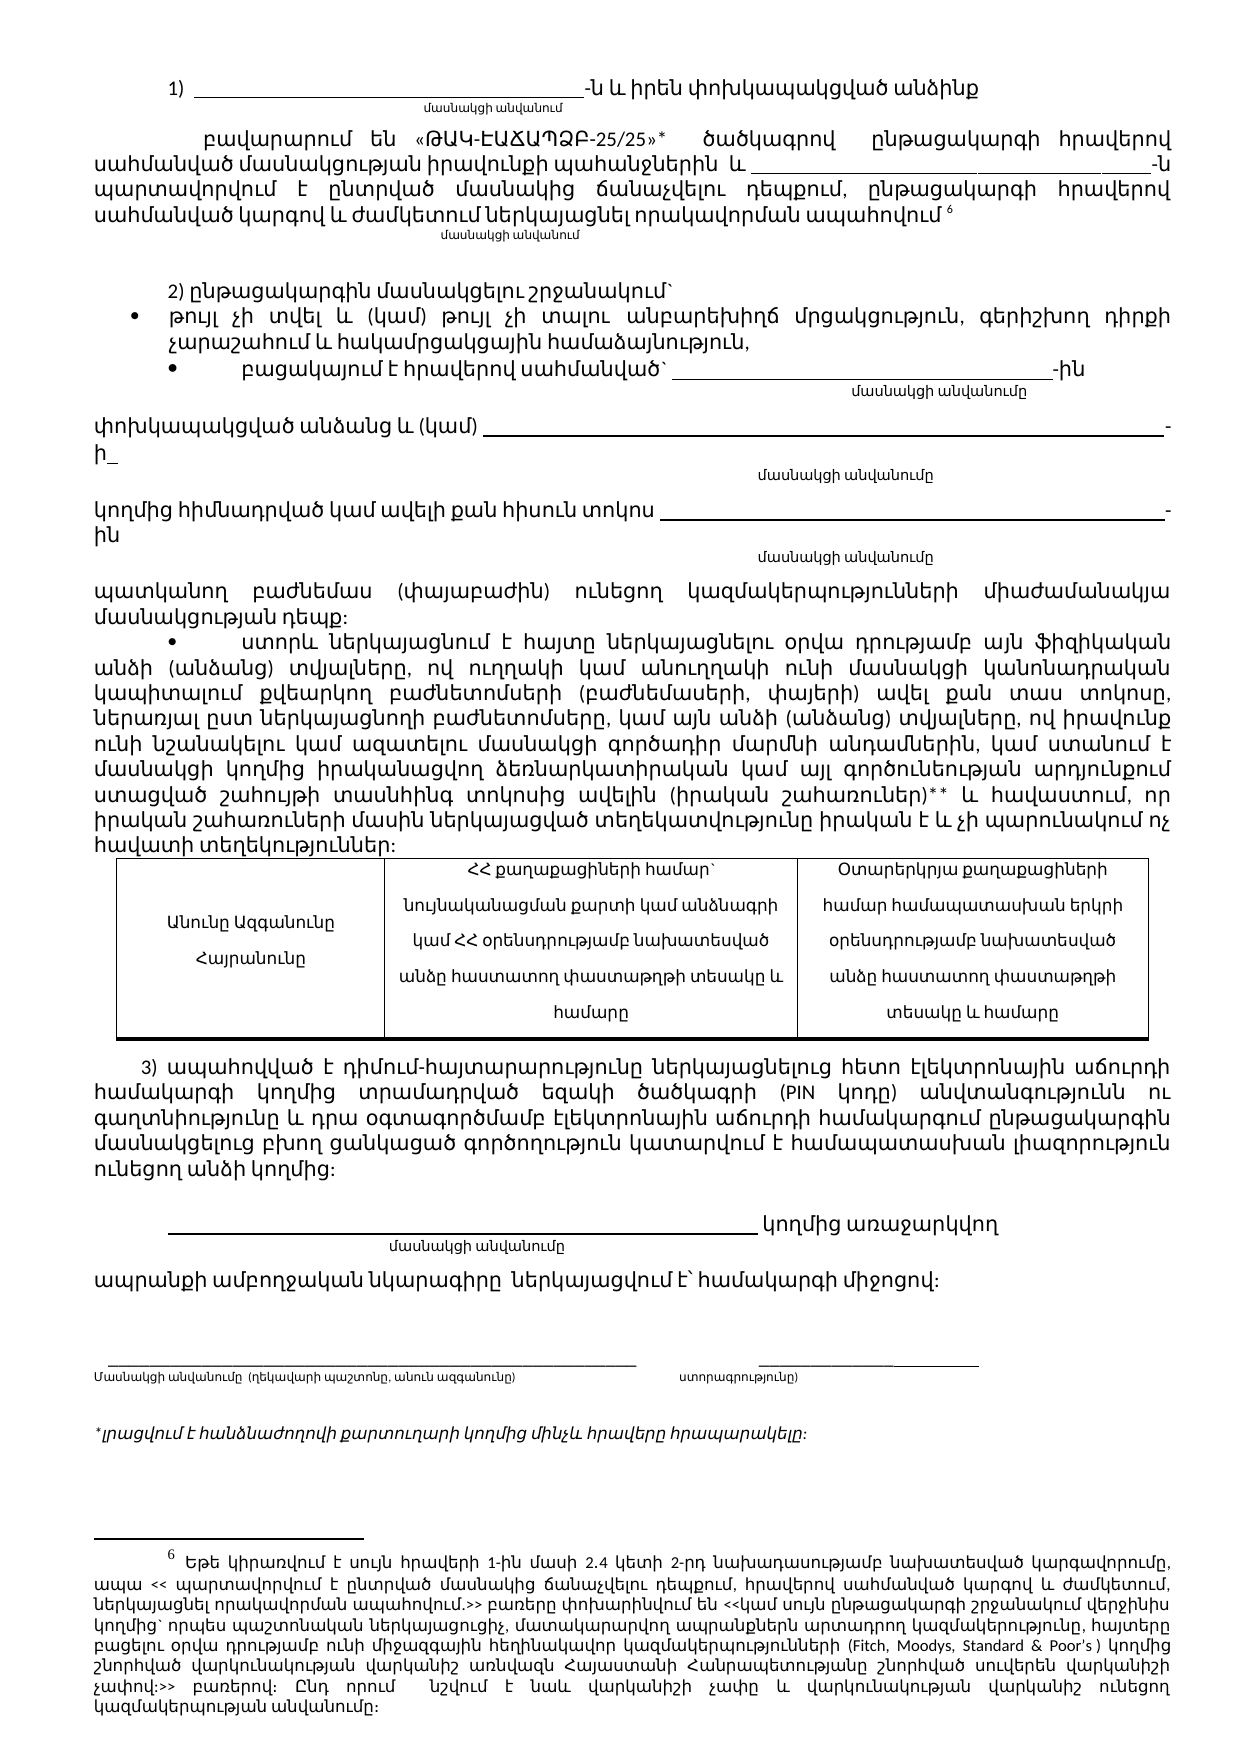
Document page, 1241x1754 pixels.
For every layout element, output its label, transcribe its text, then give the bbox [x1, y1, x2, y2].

list ստորև ներկայացնում է հայտը ներկայացնելու օրվա դրությամբ այն ֆիզիկական անձի (անձանց) տվյալները, ով ուղղակի կամ անուղղակի ունի մասնակցի կանոնադրական կապիտալում քվեարկող բաժնետոմսերի (բաժնեմասերի, փայերի) ավել քան տաս տոկոսը, ներառյալ ըստ ներկայացնողի բաժնետոմսերը, կամ այն անձի (անձանց) տվյալները, ով իրավունք ունի նշանակելու կամ ազատելու մասնակցի գործադիր մարմնի անդամներին, կամ ստանում է մասնակցի կողմից իրականացվող ձեռնարկատիրական կամ այլ գործունեության արդյունքում ստացված շահույթի տասնհինգ տոկոսից ավելին (իրական շահառուներ)** և հավաստում, որ իրական շահառուների մասին ներկայացված տեղեկատվությունը իրական է և չի պարունակում ոչ հավատի տեղեկություններ: [94, 629, 1171, 858]
text մասնակցի անվանումը [94, 1237, 1171, 1268]
text մասնակցի անվանում [94, 100, 1171, 126]
text 2) ընթացակարգին մասնակցելու շրջանակում` [94, 278, 1171, 304]
text բավարարում են «ԹԱԿ-ԷԱՃԱՊՁԲ-25/25»* ծածկագրով ընթացակարգի հրավերով սահմանված մասնակցության իրավունքի պահանջներին և -ն պարտավորվում է ընտրված մասնակից ճանաչվելու դեպքում, ընթացակարգի հրավերով սահմանված կարգով և ժամկետում ներկայացնել որակավորման ապահովում [94, 126, 1171, 227]
text պատկանող բաժնեմաս (փայաբաժին) ունեցող կազմակերպությունների միաժամանակյա մասնակցության դեպք: [94, 578, 1171, 629]
text ապրանքի ամբողջական նկարագիրը ներկայացվում է՝ համակարգի միջոցով: [94, 1268, 1171, 1293]
text փոխկապակցված անձանց և (կամ) -ի [94, 413, 1171, 467]
table_header Անունը Ազգանունը Հայրանունը [117, 859, 384, 1037]
text *լրացվում է հանձնաժողովի քարտուղարի կողմից մինչև հրավերը հրապարակելը: [94, 1423, 1171, 1444]
text մասնակցի անվանում [94, 227, 1171, 253]
text կողմից հիմնադրված կամ ավելի քան հիսուն տոկոս -ին [94, 497, 1171, 548]
text մասնակցի անվանումը [94, 383, 1171, 413]
list բացակայում է հրավերով սահմանված` -ին [94, 354, 1171, 383]
text ___________________________________________________ _____________ Մասնակցի անվանումը (ղեկավարի պաշտոնը, անուն ազգանունը) ստորագրությունը) [94, 1344, 1171, 1395]
list թույլ չի տվել և (կամ) թույլ չի տալու անբարեխիղճ մրցակցություն, գերիշխող դիրքի չարաշահում և հակամրցակցային համաձայնություն, [131, 304, 1171, 354]
table_header ՀՀ քաղաքացիների համար` նույնականացման քարտի կամ անձնագրի կամ ՀՀ օրենսդրությամբ նախատեսված անձը հաստատող փաստաթղթի տեսակը և համարը [385, 859, 797, 1037]
text 1) -ն և իրեն փոխկապակցված անձինք [94, 75, 1171, 100]
text մասնակցի անվանումը [94, 467, 1171, 497]
text կողմից առաջարկվող [94, 1212, 1171, 1237]
text 3) ապահովված է դիմում-հայտարարությունը ներկայացնելուց հետո էլեկտրոնային աճուրդի համակարգի կողմից տրամադրված եզակի ծածկագրի (PIN կոդը) անվտանգությունն ու գաղտնիությունը և դրա օգտագործմամբ էլեկտրոնային աճուրդի համակարգում ընթացակարգին մասնակցելուց բխող ցանկացած գործողություն կատարվում է համապատասխան լիազորություն ունեցող անձի կողմից: [94, 1054, 1171, 1181]
table_header Օտարերկրյա քաղաքացիների համար համապատասխան երկրի օրենսդրությամբ նախատեսված անձը հաստատող փաստաթղթի տեսակը և համարը [798, 859, 1148, 1037]
text մասնակցի անվանումը [94, 548, 1171, 578]
